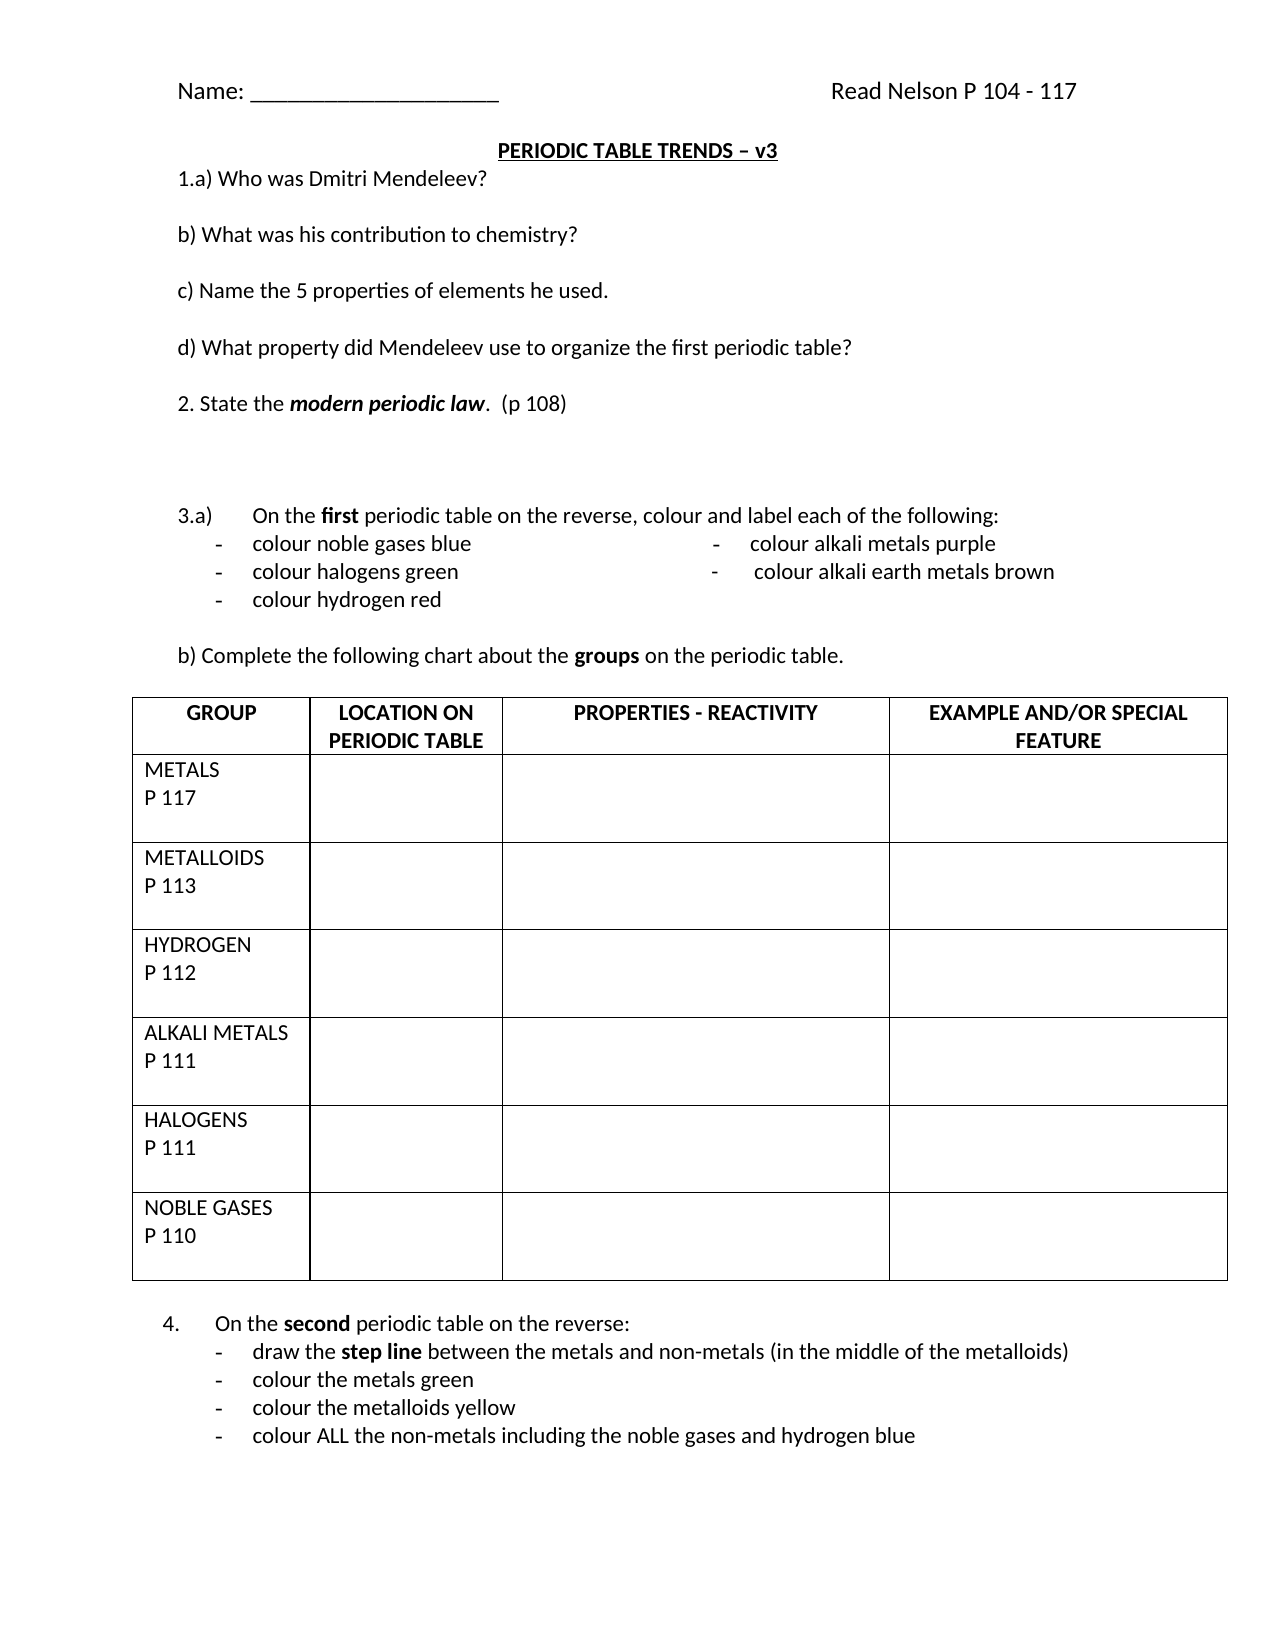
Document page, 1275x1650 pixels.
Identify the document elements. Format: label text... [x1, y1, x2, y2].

table_cell [311, 843, 502, 929]
list colour halogens green [215, 557, 600, 585]
table_cell [311, 930, 502, 1017]
table_cell [890, 755, 1227, 842]
text 4. On the second periodic table on the reverse: [162, 1309, 1098, 1337]
list colour the metalloids yellow [215, 1393, 1098, 1421]
table_cell NOBLE GASES P 110 [133, 1193, 309, 1280]
table_cell [311, 1193, 502, 1280]
table_cell [890, 1018, 1227, 1104]
text 1.a) Who was Dmitri Mendeleev? b) What was his contribution to chemistry? c) Name the 5 properties of elements he used. [177, 164, 1098, 333]
table_cell HYDROGEN P 112 [133, 930, 309, 1017]
table_cell METALS P 117 [133, 755, 309, 842]
table_cell [890, 1106, 1227, 1192]
table_header EXAMPLE AND/OR SPECIAL FEATURE [890, 698, 1227, 754]
text d) What property did Mendeleev use to organize the first periodic table? [177, 333, 1098, 361]
list colour the metals green [215, 1365, 1098, 1393]
table_cell [311, 1018, 502, 1104]
table_header LOCATION ON PERIODIC TABLE [311, 698, 502, 754]
table_cell METALLOIDS P 113 [133, 843, 309, 929]
table_header PROPERTIES - REACTIVITY [503, 698, 889, 754]
table_cell [890, 1193, 1227, 1280]
table_cell [503, 1018, 889, 1104]
table_cell [890, 843, 1227, 929]
table_cell [503, 1193, 889, 1280]
table_cell [311, 1106, 502, 1192]
text 2. State the modern periodic law. (p 108) [177, 389, 1098, 417]
table_cell [503, 930, 889, 1017]
table_cell ALKALI METALS P 111 [133, 1018, 309, 1104]
text 3.a) On the first periodic table on the reverse, colour and label each of the following: [177, 501, 1098, 529]
list colour alkali metals purple [712, 529, 1098, 557]
title PERIODIC TABLE TRENDS – v3 [177, 136, 1098, 164]
table_cell [503, 843, 889, 929]
table_cell [890, 930, 1227, 1017]
text b) Complete the following chart about the groups on the periodic table. [177, 641, 1098, 669]
table_cell [311, 755, 502, 842]
table_header GROUP [133, 698, 309, 754]
list colour noble gases blue [215, 529, 600, 557]
table_cell [503, 1106, 889, 1192]
table_cell [503, 755, 889, 842]
list colour ALL the non-metals including the noble gases and hydrogen blue [215, 1421, 1098, 1449]
table_cell HALOGENS P 111 [133, 1106, 309, 1192]
list draw the step line between the metals and non-metals (in the middle of the metalloids) [215, 1337, 1098, 1365]
list colour hydrogen red [215, 585, 600, 613]
text - colour alkali earth metals brown [675, 557, 1098, 585]
